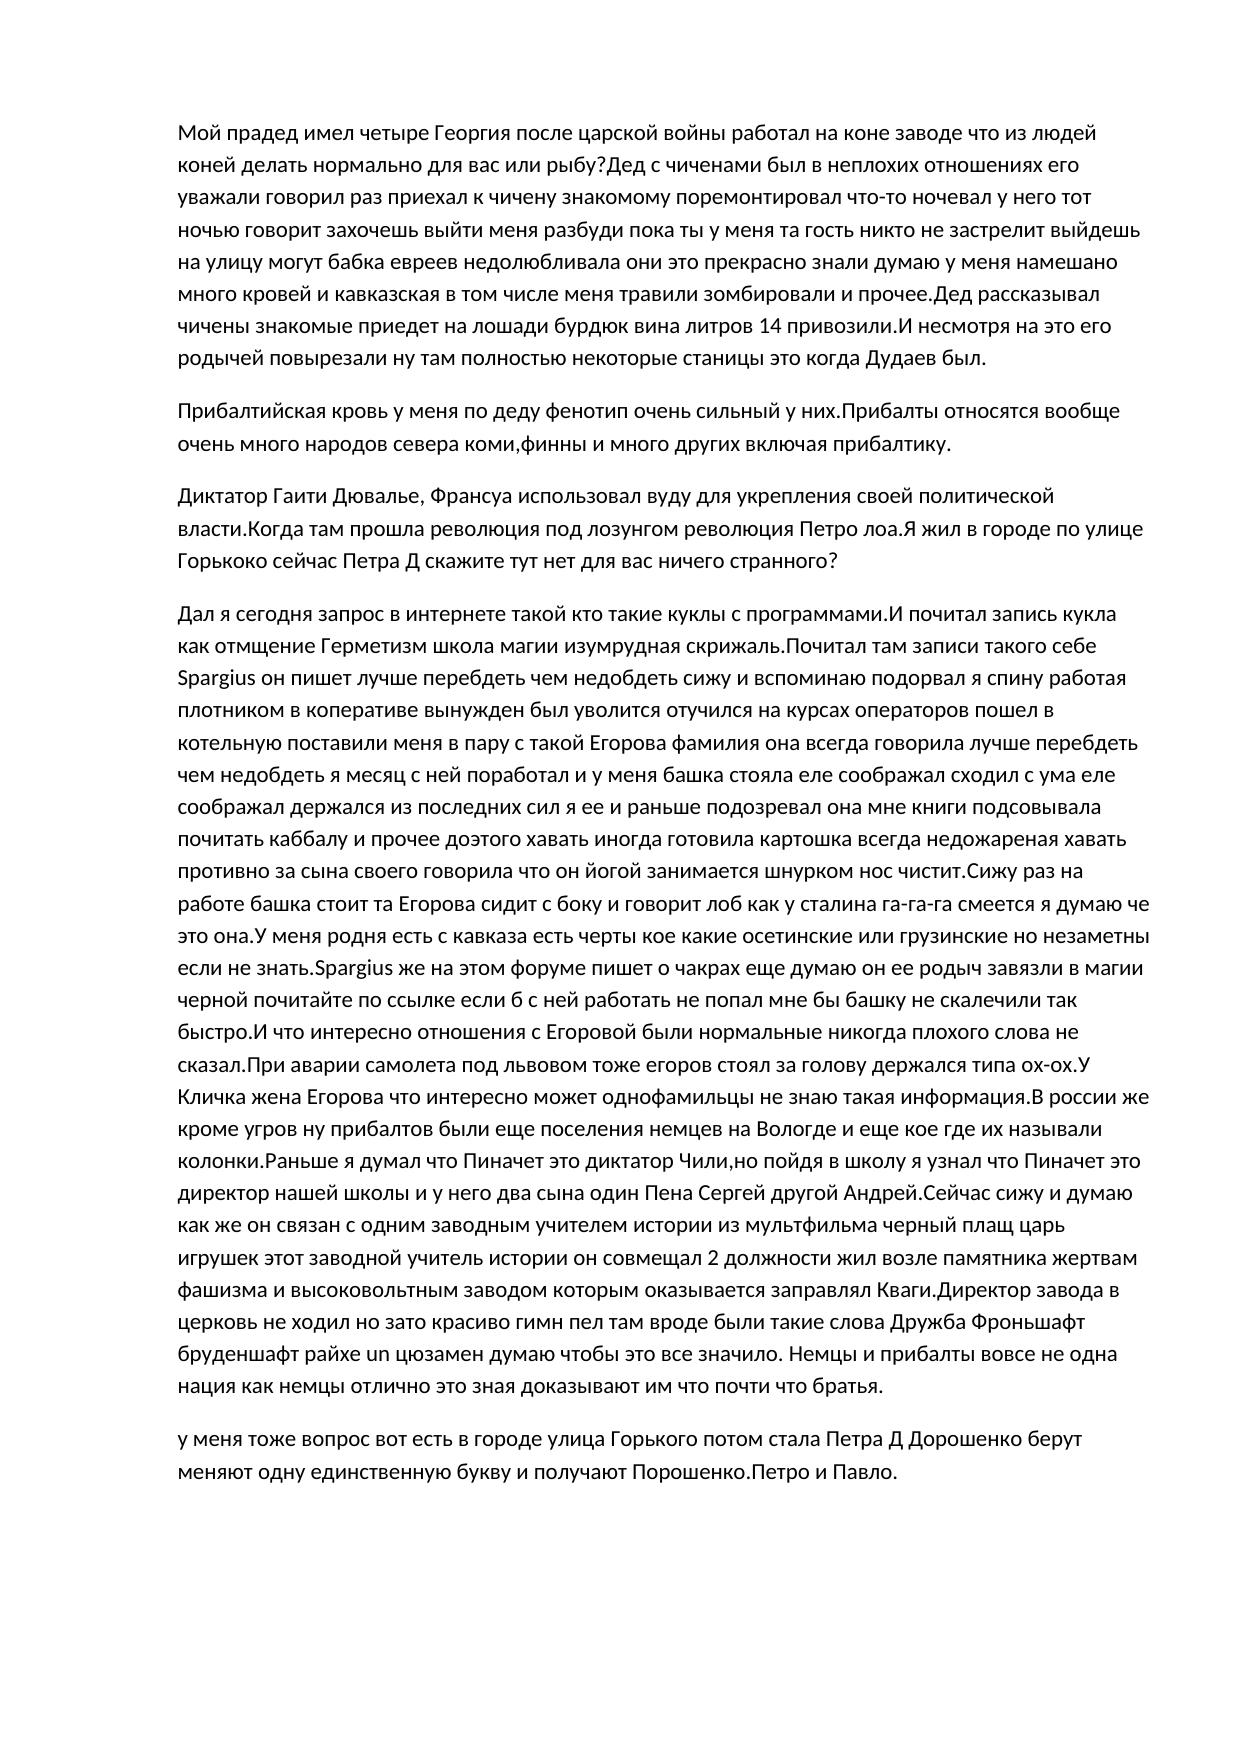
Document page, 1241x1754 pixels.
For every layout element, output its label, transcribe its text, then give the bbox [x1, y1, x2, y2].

text Мой прадед имел четыре Георгия после царской войны работал на коне заводе что из людей коней делать нормально для вас или рыбу?Дед с чиченами был в неплохих отношениях его уважали говорил раз приехал к чичену знакомому поремонтировал что-то ночевал у него тот ночью говорит захочешь выйти меня разбуди пока ты у меня та гость никто не застрелит выйдешь на улицу могут бабка евреев недолюбливала они это прекрасно знали думаю у меня намешано много кровей и кавказская в том числе меня травили зомбировали и прочее.Дед рассказывал чичены знакомые приедет на лошади бурдюк вина литров 14 привозили.И несмотря на это его родычей повырезали ну там полностью некоторые станицы это когда Дудаев был. [177, 118, 1152, 371]
text Диктатор Гаити Дювалье, Франсуа использовал вуду для укрепления своей политической власти.Когда там прошла революция под лозунгом революция Петро лоа.Я жил в городе по улице Горькоко сейчас Петра Д скажите тут нет для вас ничего странного? [177, 482, 1152, 574]
text Дал я сегодня запрос в интернете такой кто такие куклы с программами.И почитал запись кукла как отмщение Герметизм школа магии изумрудная скрижаль.Почитал там записи такого себе Spargius он пишет лучше перебдеть чем недобдеть сижу и вспоминаю подорвал я спину работая плотником в коперативе вынужден был уволится отучился на курсах операторов пошел в котельную поставили меня в пару с такой Егорова фамилия она всегда говорила лучше перебдеть чем недобдеть я месяц с ней поработал и у меня башка стояла еле соображал сходил с ума еле соображал держался из последних сил я ее и раньше подозревал она мне книги подсовывала почитать каббалу и прочее доэтого хавать иногда готовила картошка всегда недожареная хавать противно за сына своего говорила что он йогой занимается шнурком нос чистит.Сижу раз на работе башка стоит та Егорова сидит с боку и говорит лоб как у сталина га-га-га смеется я думаю че это она.У меня родня есть с кавказа есть черты кое какие осетинские или грузинские но незаметны если не знать.Spargius же на этом форуме пишет о чакрах еще думаю он ее родыч завязли в магии черной почитайте по ссылке если б с ней работать не попал мне бы башку не скалечили так быстро.И что интересно отношения с Егоровой были нормальные никогда плохого слова не сказал.При аварии самолета под львовом тоже егоров стоял за голову держался типа ох-ох.У Кличка жена Егорова что интересно может однофамильцы не знаю такая информация.В россии же кроме угров ну прибалтов были еще поселения немцев на Вологде и еще кое где их называли колонки.Раньше я думал что Пиначет это диктатор Чили,но пойдя в школу я узнал что Пиначет это директор нашей школы и у него два сына один Пена Сергей другой Андрей.Сейчас сижу и думаю как же он связан с одним заводным учителем истории из мультфильма черный плащ царь игрушек этот заводной учитель истории он совмещал 2 должности жил возле памятника жертвам фашизма и высоковольтным заводом которым оказывается заправлял Кваги.Директор завода в церковь не ходил но зато красиво гимн пел там вроде были такие слова Дружба Фроньшафт бруденшафт райхе un цюзамен думаю чтобы это все значило. Немцы и прибалты вовсе не одна нация как немцы отлично это зная доказывают им что почти что братья. [177, 599, 1152, 1399]
text у меня тоже вопрос вот есть в городе улица Горького потом стала Петра Д Дорошенко берут меняют одну единственную букву и получают Порошенко.Петро и Павло. [177, 1424, 1152, 1485]
text Прибалтийская кровь у меня по деду фенотип очень сильный у них.Прибалты относятся вообще очень много народов севера коми,финны и много других включая прибалтику. [177, 396, 1152, 457]
